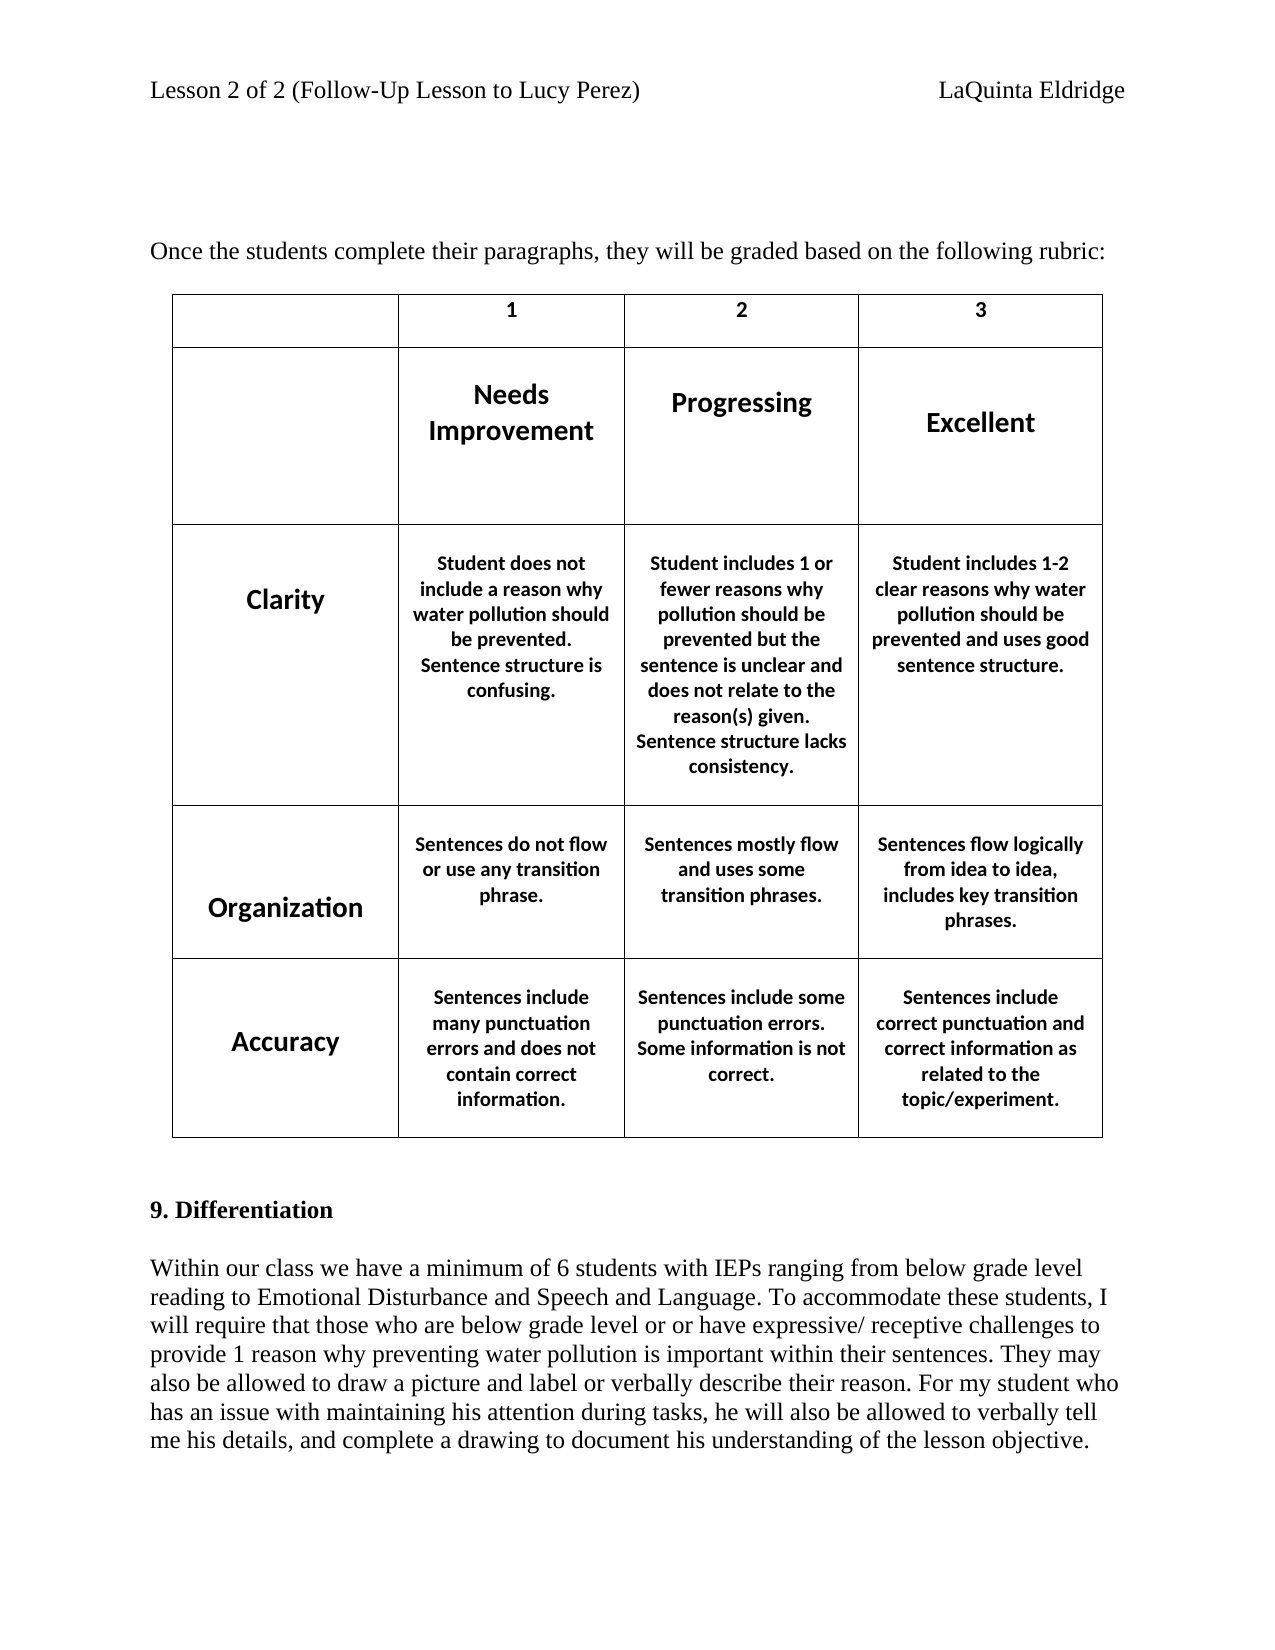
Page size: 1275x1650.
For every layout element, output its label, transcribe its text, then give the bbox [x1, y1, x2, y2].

table_cell Student includes 1 or fewer reasons why pollution should be prevented but the sentence is unclear and does not relate to the reason(s) given. Sentence structure lacks consistency. [625, 525, 858, 804]
table_cell Sentences do not flow or use any transition phrase. [399, 806, 624, 958]
table_header [173, 295, 398, 347]
table_cell Sentences include some punctuation errors. Some information is not correct. [625, 959, 858, 1137]
table_cell Excellent [859, 348, 1102, 524]
table_header 2 [625, 295, 858, 347]
table_cell Organization [173, 806, 398, 958]
text Once the students complete their paragraphs, they will be graded based on the following rubric: [150, 236, 1125, 265]
text Within our class we have a minimum of 6 students with IEPs ranging from below grade level reading to Emotional Disturbance and Speech and Language. To accommodate these students, I will require that those who are below grade level or or have expressive/ receptive challenges to provide 1 reason why preventing water pollution is important within their sentences. They may also be allowed to draw a picture and label or verbally describe their reason. For my student who has an issue with maintaining his attention during tasks, he will also be allowed to verbally tell me his details, and complete a drawing to document his understanding of the lesson objective. [150, 1253, 1125, 1454]
table_cell Student includes 1-2 clear reasons why water pollution should be prevented and uses good sentence structure. [859, 525, 1102, 804]
table_cell Accuracy [173, 959, 398, 1137]
table_cell Progressing [625, 348, 858, 524]
table_cell Needs Improvement [399, 348, 624, 524]
table_cell Sentences include correct punctuation and correct information as related to the topic/experiment. [859, 959, 1102, 1137]
table_cell [173, 348, 398, 524]
table_header 3 [859, 295, 1102, 347]
table_cell Sentences include many punctuation errors and does not contain correct information. [399, 959, 624, 1137]
table_cell Sentences flow logically from idea to idea, includes key transition phrases. [859, 806, 1102, 958]
table_cell Sentences mostly flow and uses some transition phrases. [625, 806, 858, 958]
table_cell Student does not include a reason why water pollution should be prevented. Sentence structure is confusing. [399, 525, 624, 804]
table_header 1 [399, 295, 624, 347]
table_cell Clarity [173, 525, 398, 804]
text 9. Differentiation [150, 1196, 1125, 1224]
